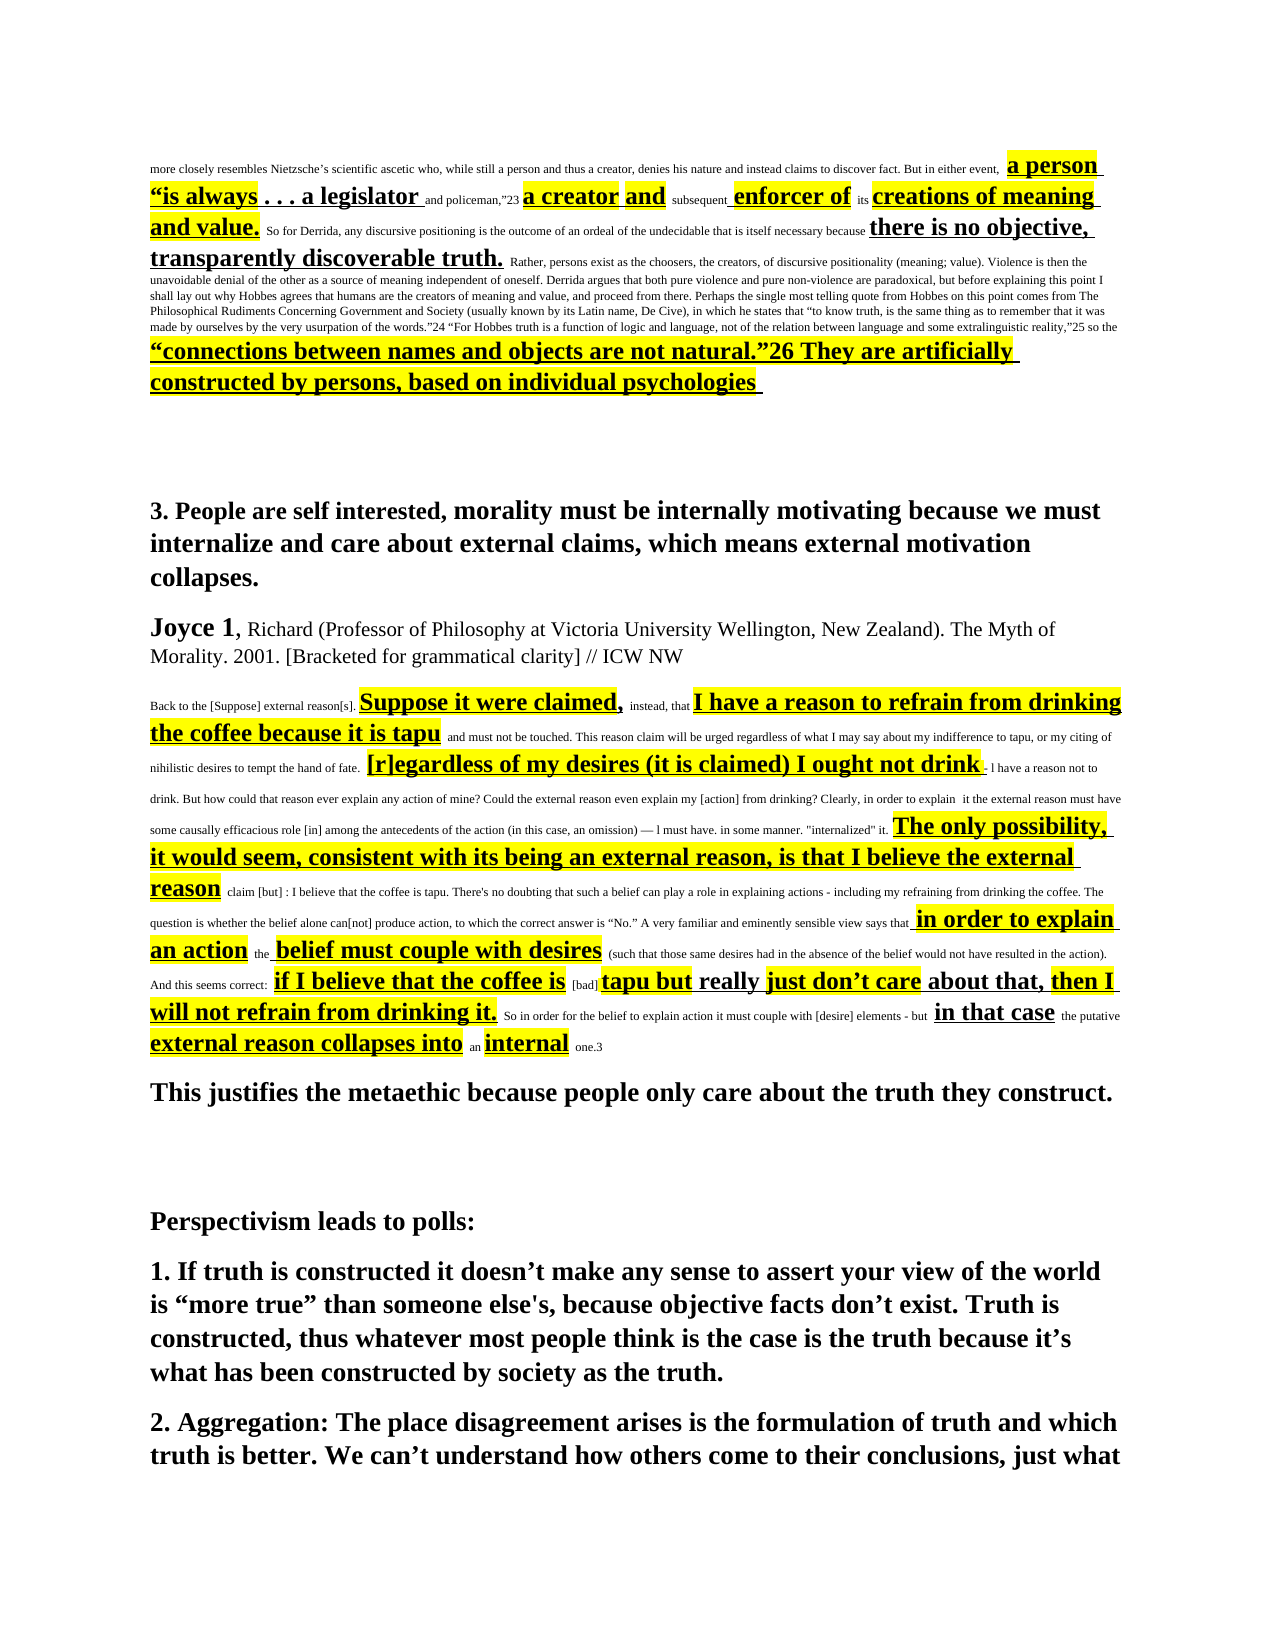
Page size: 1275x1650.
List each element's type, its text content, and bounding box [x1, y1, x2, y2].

text 1. If truth is constructed it doesn’t make any sense to assert your view of the world is “more true” than someone else's, because objective facts don’t exist. Truth is constructed, thus whatever most people think is the case is the truth because it’s what has been constructed by society as the truth. [150, 1255, 1125, 1387]
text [150, 1406, 1125, 1471]
text This justifies the metaethic because people only care about the truth they construct. [150, 1076, 1125, 1107]
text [150, 150, 1125, 396]
text Perspectivism leads to polls: [150, 1205, 1125, 1236]
text 3. People are self interested, morality must be internally motivating because we must internalize and care about external claims, which means external motivation collapses. [150, 494, 1125, 592]
text Joyce 1, Richard (Professor of Philosophy at Victoria University Wellington, New Zealand). The Myth of Morality. 2001. [Bracketed for grammatical clarity] // ICW NW [150, 611, 1125, 668]
text Back to the [Suppose] external reason[s]. Suppose it were claimed, instead, that I have a reason to refrain from drinking the coffee because it is tapu and must not be touched. This reason claim will be urged regardless of what I may say about my indifference to tapu, or my citing of nihilistic desires to tempt the hand of fate. [r]egardless of my desires (it is claimed) I ought not drink - l have a reason not to drink. But how could that reason ever explain any action of mine? Could the external reason even explain my [action] from drinking? Clearly, in order to explain it the external reason must have some causally efficacious role [in] among the antecedents of the action (in this case, an omission) — l must have. in some manner. "internalized" it. The only possibility, it would seem, consistent with its being an external reason, is that I believe the external reason claim [but] : I believe that the coffee is tapu. There's no doubting that such a belief can play a role in explaining actions - including my refraining from drinking the coffee. The question is whether the belief alone can[not] produce action, to which the correct answer is “No.” A very familiar and eminently sensible view says that in order to explain an action the belief must couple with desires (such that those same desires had in the absence of the belief would not have resulted in the action). And this seems correct: if I believe that the coffee is [bad] tapu but really just don’t care about that, then I will not refrain from drinking it. So in order for the belief to explain action it must couple with [desire] elements - but in that case the putative external reason collapses into an internal one.3 [150, 687, 1125, 1057]
